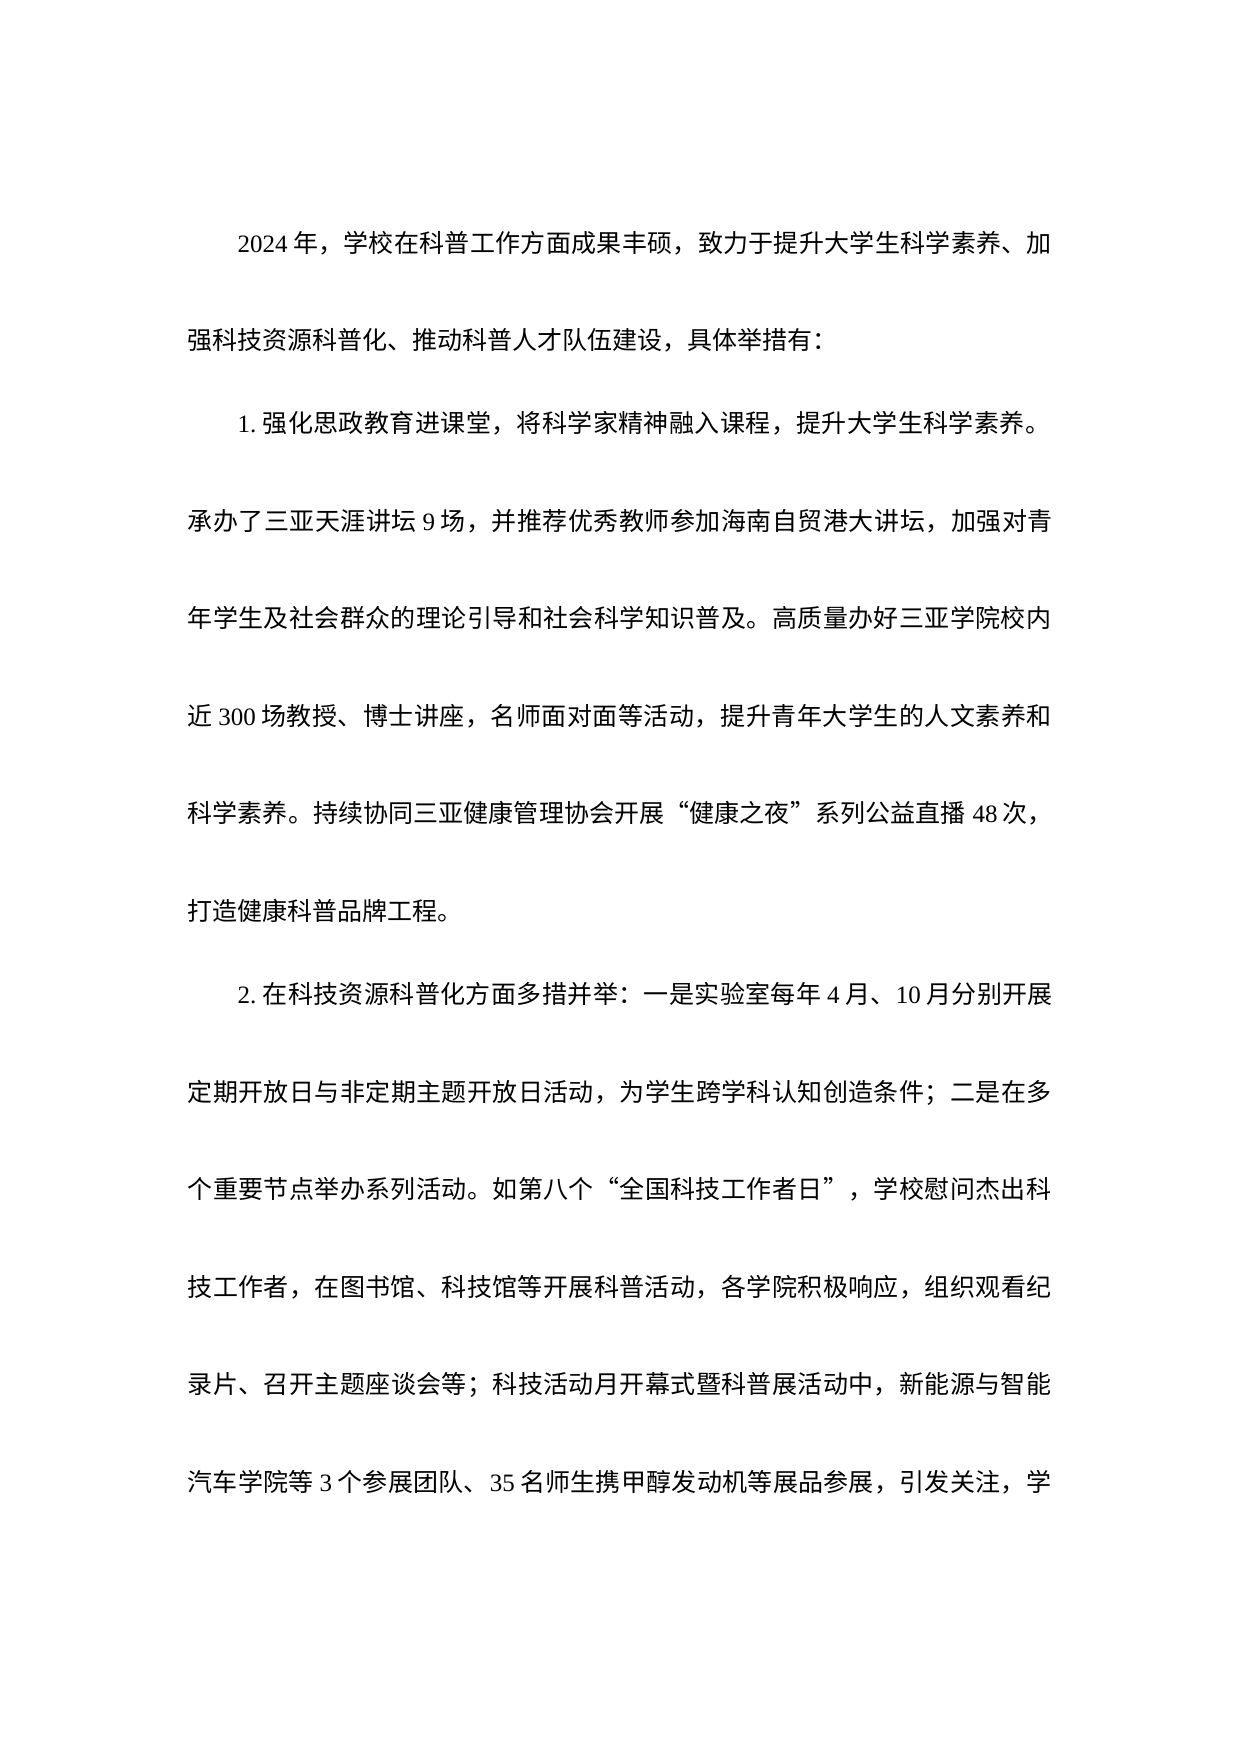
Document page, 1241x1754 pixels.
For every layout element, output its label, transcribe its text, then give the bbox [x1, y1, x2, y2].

text 2024年，学校在科普工作方面成果丰硕，致力于提升大学生科学素养、加强科技资源科普化、推动科普人才队伍建设，具体举措有： [187, 209, 1053, 371]
list 强化思政教育进课堂，将科学家精神融入课程，提升大学生科学素养。承办了三亚天涯讲坛9场，并推荐优秀教师参加海南自贸港大讲坛，加强对青年学生及社会群众的理论引导和社会科学知识普及。高质量办好三亚学院校内近300场教授、博士讲座，名师面对面等活动，提升青年大学生的人文素养和科学素养。持续协同三亚健康管理协会开展“健康之夜”系列公益直播48次，打造健康科普品牌工程。 [187, 389, 1053, 942]
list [187, 960, 1053, 1513]
